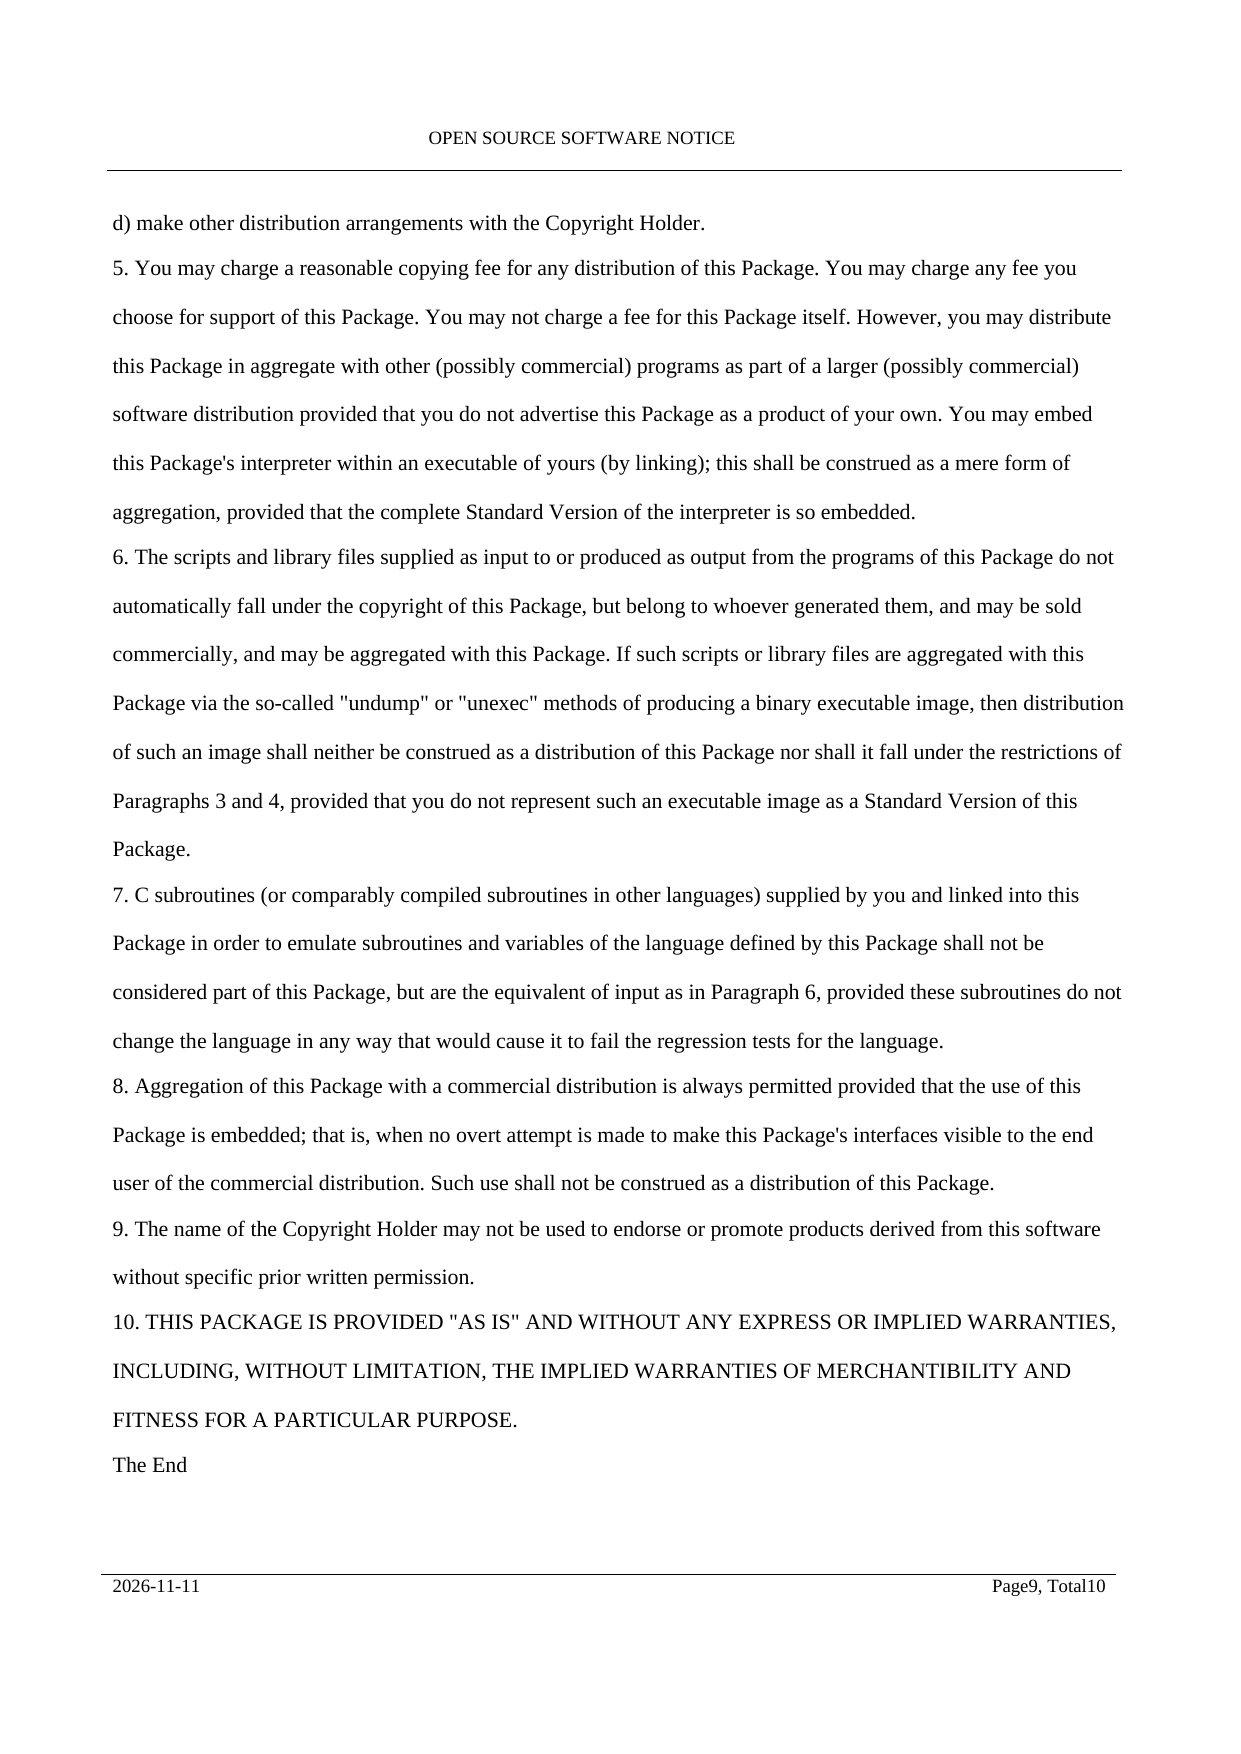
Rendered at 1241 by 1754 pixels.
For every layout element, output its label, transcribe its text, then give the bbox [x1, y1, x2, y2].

text 9. The name of the Copyright Holder may not be used to endorse or promote products derived from this software without specific prior written permission. [112, 1212, 1128, 1293]
text 7. C subroutines (or comparably compiled subroutines in other languages) supplied by you and linked into this Package in order to emulate subroutines and variables of the language defined by this Package shall not be considered part of this Package, but are the equivalent of input as in Paragraph 6, provided these subroutines do not change the language in any way that would cause it to fail the regression tests for the language. [112, 878, 1128, 1057]
text 5. You may charge a reasonable copying fee for any distribution of this Package. You may charge any fee you choose for support of this Package. You may not charge a fee for this Package itself. However, you may distribute this Package in aggregate with other (possibly commercial) programs as part of a larger (possibly commercial) software distribution provided that you do not advertise this Package as a product of your own. You may embed this Package's interpreter within an executable of yours (by linking); this shall be construed as a mere form of aggregation, provided that the complete Standard Version of the interpreter is so embedded. [112, 251, 1128, 528]
text 6. The scripts and library files supplied as input to or produced as output from the programs of this Package do not automatically fall under the copyright of this Package, but belong to whoever generated them, and may be sold commercially, and may be aggregated with this Package. If such scripts or library files are aggregated with this Package via the so-called "undump" or "unexec" methods of producing a binary executable image, then distribution of such an image shall neither be construed as a distribution of this Package nor shall it fall under the restrictions of Paragraphs 3 and 4, provided that you do not represent such an executable image as a Standard Version of this Package. [112, 540, 1128, 865]
text The End [112, 1448, 1128, 1481]
text d) make other distribution arrangements with the Copyright Holder. [112, 206, 1128, 239]
text 10. THIS PACKAGE IS PROVIDED "AS IS" AND WITHOUT ANY EXPRESS OR IMPLIED WARRANTIES, INCLUDING, WITHOUT LIMITATION, THE IMPLIED WARRANTIES OF MERCHANTIBILITY AND FITNESS FOR A PARTICULAR PURPOSE. [112, 1306, 1128, 1436]
text 8. Aggregation of this Package with a commercial distribution is always permitted provided that the use of this Package is embedded; that is, when no overt attempt is made to make this Package's interfaces visible to the end user of the commercial distribution. Such use shall not be construed as a distribution of this Package. [112, 1069, 1128, 1199]
